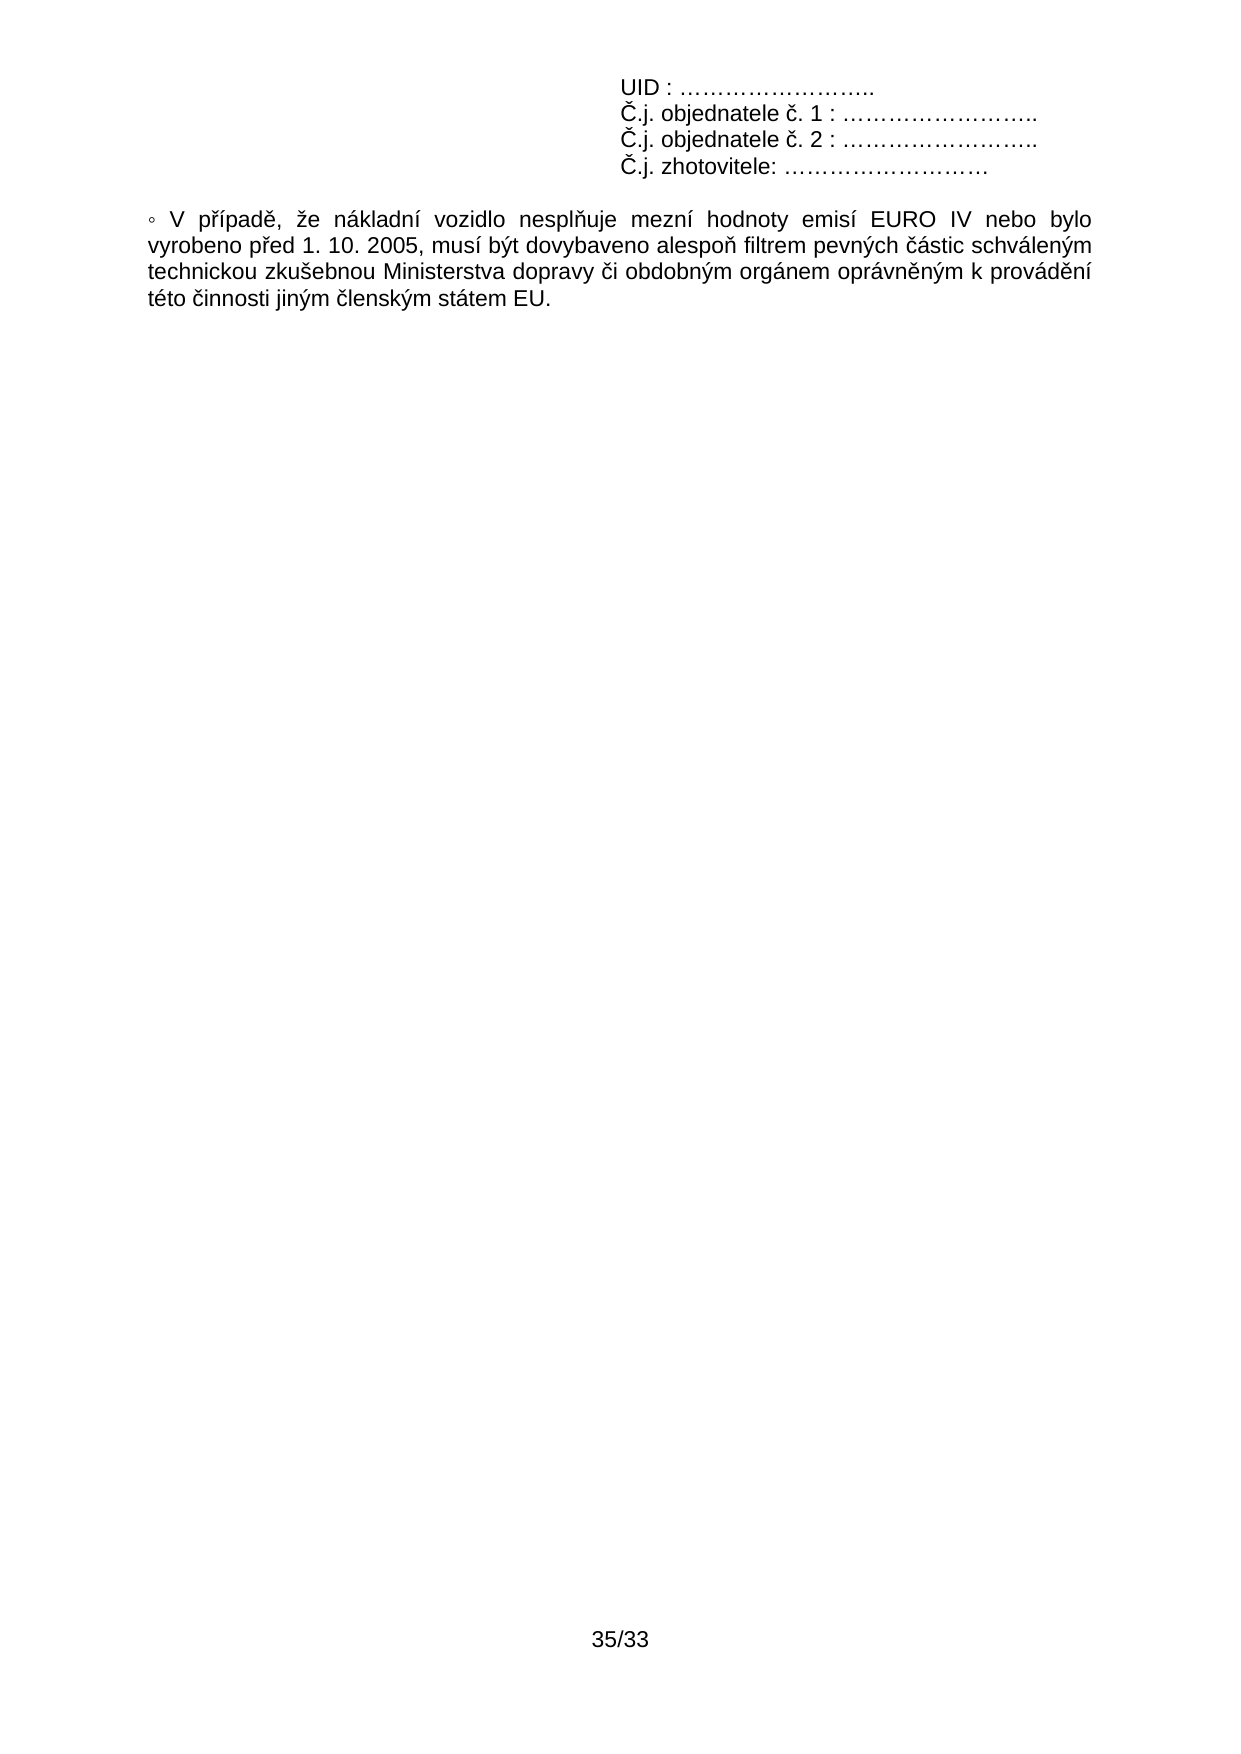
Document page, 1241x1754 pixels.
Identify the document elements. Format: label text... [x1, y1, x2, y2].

text ◦ V případě, že nákladní vozidlo nesplňuje mezní hodnoty emisí EURO IV nebo bylo vyrobeno před 1. 10. 2005, musí být dovybaveno alespoň filtrem pevných částic schváleným technickou zkušebnou Ministerstva dopravy či obdobným orgánem oprávněným k provádění této činnosti jiným členským státem EU. [148, 206, 1093, 311]
